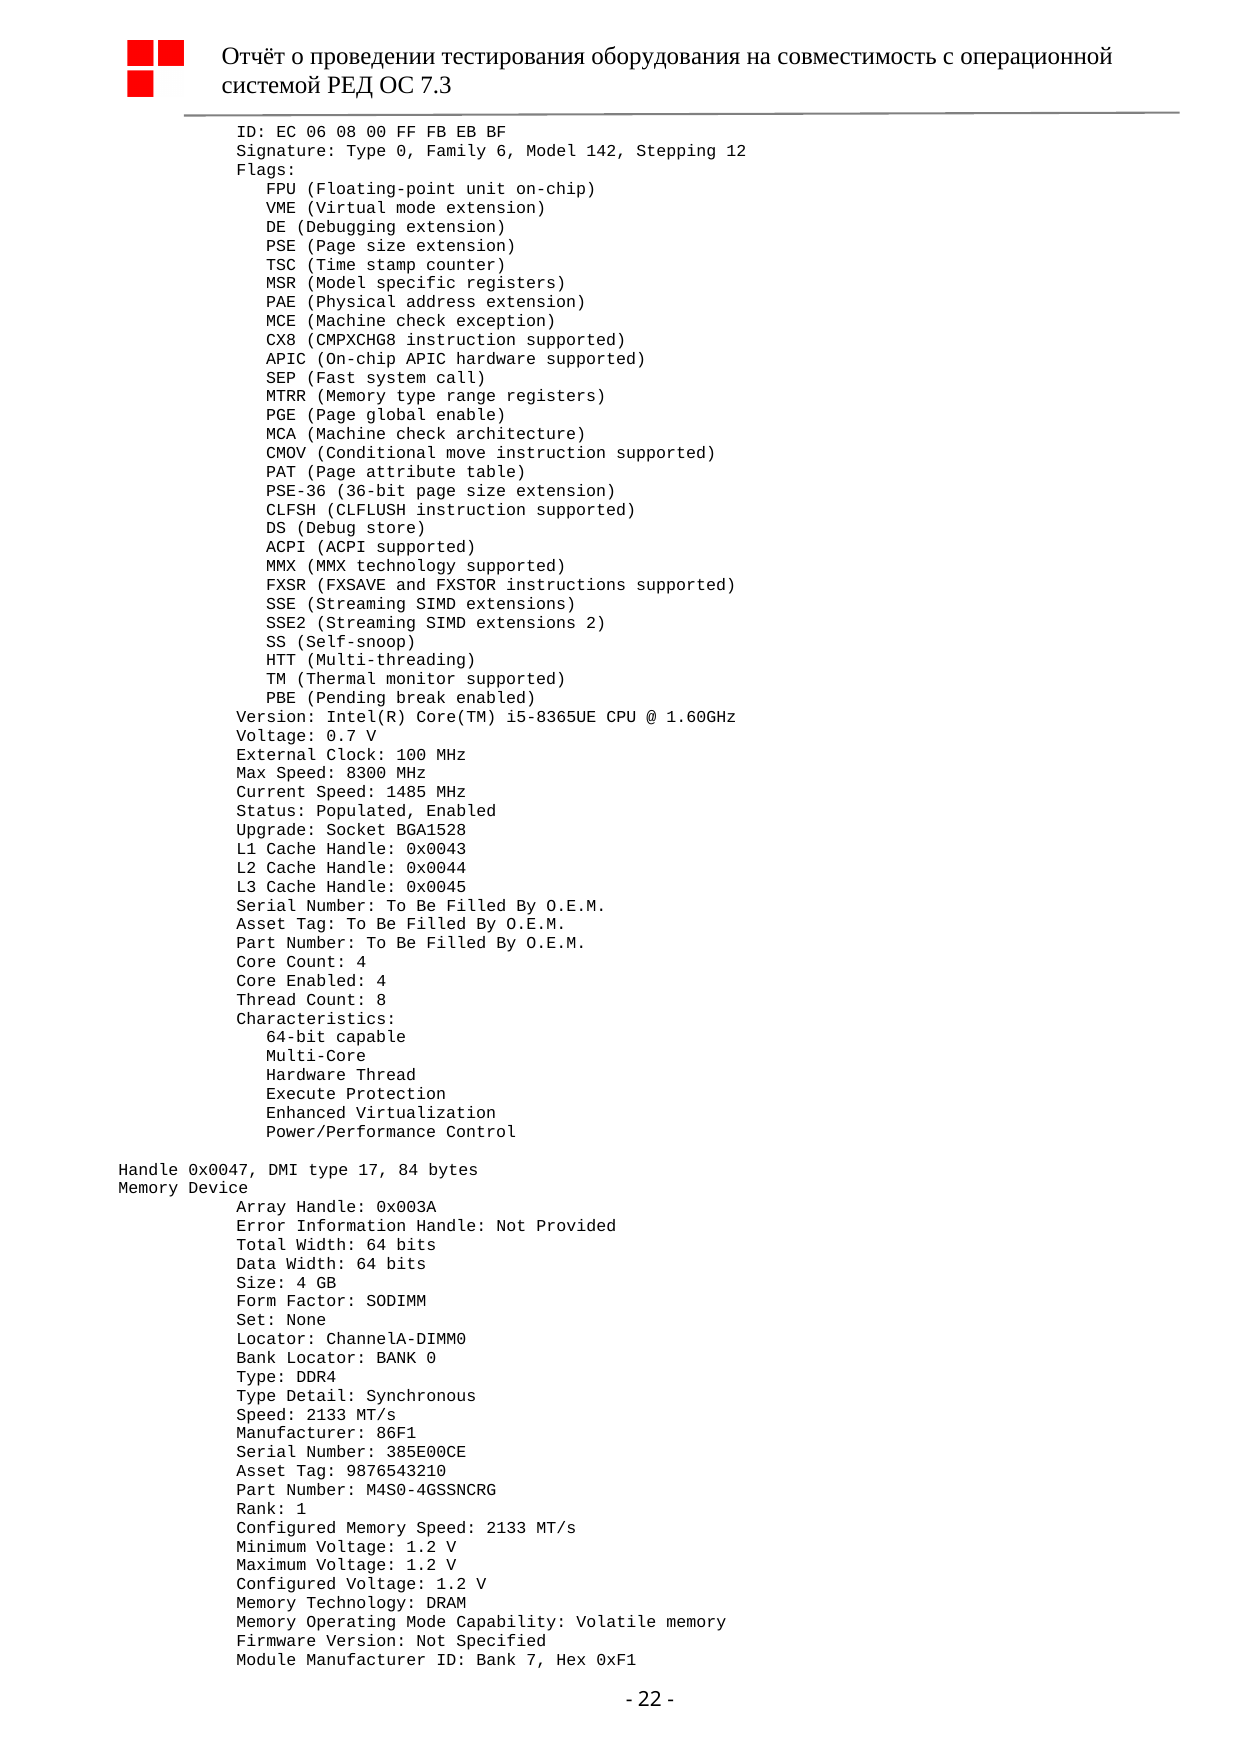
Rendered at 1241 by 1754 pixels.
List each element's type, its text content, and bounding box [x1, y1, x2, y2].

text ACPI (ACPI supported) [118, 539, 1181, 558]
text Serial Number: To Be Filled By O.E.M. [118, 897, 1181, 916]
text VME (Virtual mode extension) [118, 199, 1181, 218]
text PAT (Page attribute table) [118, 463, 1181, 482]
text CX8 (CMPXCHG8 instruction supported) [118, 331, 1181, 350]
text Voltage: 0.7 V [118, 727, 1181, 746]
text Manufacturer: 86F1 [118, 1425, 1181, 1444]
text SS (Self-snoop) [118, 633, 1181, 652]
text Module Manufacturer ID: Bank 7, Hex 0xF1 [118, 1651, 1181, 1670]
text APIC (On-chip APIC hardware supported) [118, 350, 1181, 369]
text PBE (Pending break enabled) [118, 690, 1181, 708]
text Bank Locator: BANK 0 [118, 1349, 1181, 1368]
text Handle 0x0047, DMI type 17, 84 bytes [118, 1161, 1181, 1180]
text DE (Debugging extension) [118, 218, 1181, 237]
text Minimum Voltage: 1.2 V [118, 1538, 1181, 1557]
text 64-bit capable [118, 1029, 1181, 1048]
text HTT (Multi-threading) [118, 652, 1181, 671]
text Maximum Voltage: 1.2 V [118, 1557, 1181, 1576]
text Error Information Handle: Not Provided [118, 1218, 1181, 1236]
text FPU (Floating-point unit on-chip) [118, 181, 1181, 199]
text TM (Thermal monitor supported) [118, 671, 1181, 690]
text MTRR (Memory type range registers) [118, 388, 1181, 407]
text L1 Cache Handle: 0x0043 [118, 841, 1181, 859]
text Locator: ChannelA-DIMM0 [118, 1331, 1181, 1349]
text CLFSH (CLFLUSH instruction supported) [118, 501, 1181, 520]
text Max Speed: 8300 MHz [118, 765, 1181, 784]
text Size: 4 GB [118, 1274, 1181, 1293]
text MCA (Machine check architecture) [118, 426, 1181, 444]
text MSR (Model specific registers) [118, 275, 1181, 294]
text L3 Cache Handle: 0x0045 [118, 878, 1181, 897]
text Current Speed: 1485 MHz [118, 784, 1181, 803]
text MMX (MMX technology supported) [118, 558, 1181, 577]
text PGE (Page global enable) [118, 407, 1181, 426]
text Execute Protection [118, 1086, 1181, 1104]
text DS (Debug store) [118, 520, 1181, 539]
text Set: None [118, 1312, 1181, 1331]
picture [127, 40, 184, 97]
text Speed: 2133 MT/s [118, 1406, 1181, 1425]
text CMOV (Conditional move instruction supported) [118, 444, 1181, 463]
text Hardware Thread [118, 1067, 1181, 1086]
text PSE (Page size extension) [118, 237, 1181, 256]
text Thread Count: 8 [118, 991, 1181, 1010]
text PSE-36 (36-bit page size extension) [118, 482, 1181, 501]
text SSE2 (Streaming SIMD extensions 2) [118, 614, 1181, 633]
text ID: EC 06 08 00 FF FB EB BF [118, 124, 1181, 143]
text PAE (Physical address extension) [118, 294, 1181, 313]
text External Clock: 100 MHz [118, 746, 1181, 765]
text Multi-Core [118, 1048, 1181, 1067]
text Power/Performance Control [118, 1123, 1181, 1142]
text Type Detail: Synchronous [118, 1387, 1181, 1406]
text Total Width: 64 bits [118, 1236, 1181, 1255]
text TSC (Time stamp counter) [118, 256, 1181, 275]
text Configured Voltage: 1.2 V [118, 1576, 1181, 1595]
text Memory Technology: DRAM [118, 1595, 1181, 1613]
text Rank: 1 [118, 1500, 1181, 1519]
text Part Number: M4S0-4GSSNCRG [118, 1482, 1181, 1500]
text Characteristics: [118, 1010, 1181, 1029]
text Upgrade: Socket BGA1528 [118, 822, 1181, 841]
text Array Handle: 0x003A [118, 1199, 1181, 1218]
text Type: DDR4 [118, 1368, 1181, 1387]
text Status: Populated, Enabled [118, 803, 1181, 822]
text Signature: Type 0, Family 6, Model 142, Stepping 12 [118, 143, 1181, 162]
text Flags: [118, 162, 1181, 181]
text Data Width: 64 bits [118, 1255, 1181, 1274]
text Configured Memory Speed: 2133 MT/s [118, 1519, 1181, 1538]
text Asset Tag: 9876543210 [118, 1463, 1181, 1482]
text Core Enabled: 4 [118, 972, 1181, 991]
text Memory Operating Mode Capability: Volatile memory [118, 1613, 1181, 1632]
text SEP (Fast system call) [118, 369, 1181, 388]
text FXSR (FXSAVE and FXSTOR instructions supported) [118, 577, 1181, 595]
text Form Factor: SODIMM [118, 1293, 1181, 1312]
text Firmware Version: Not Specified [118, 1632, 1181, 1651]
text L2 Cache Handle: 0x0044 [118, 859, 1181, 878]
text Memory Device [118, 1180, 1181, 1199]
text MCE (Machine check exception) [118, 313, 1181, 331]
text Asset Tag: To Be Filled By O.E.M. [118, 916, 1181, 935]
text Core Count: 4 [118, 954, 1181, 972]
text SSE (Streaming SIMD extensions) [118, 595, 1181, 614]
text Part Number: To Be Filled By O.E.M. [118, 935, 1181, 954]
text Enhanced Virtualization [118, 1104, 1181, 1123]
text Version: Intel(R) Core(TM) i5-8365UE CPU @ 1.60GHz [118, 708, 1181, 727]
text Serial Number: 385E00CE [118, 1444, 1181, 1463]
